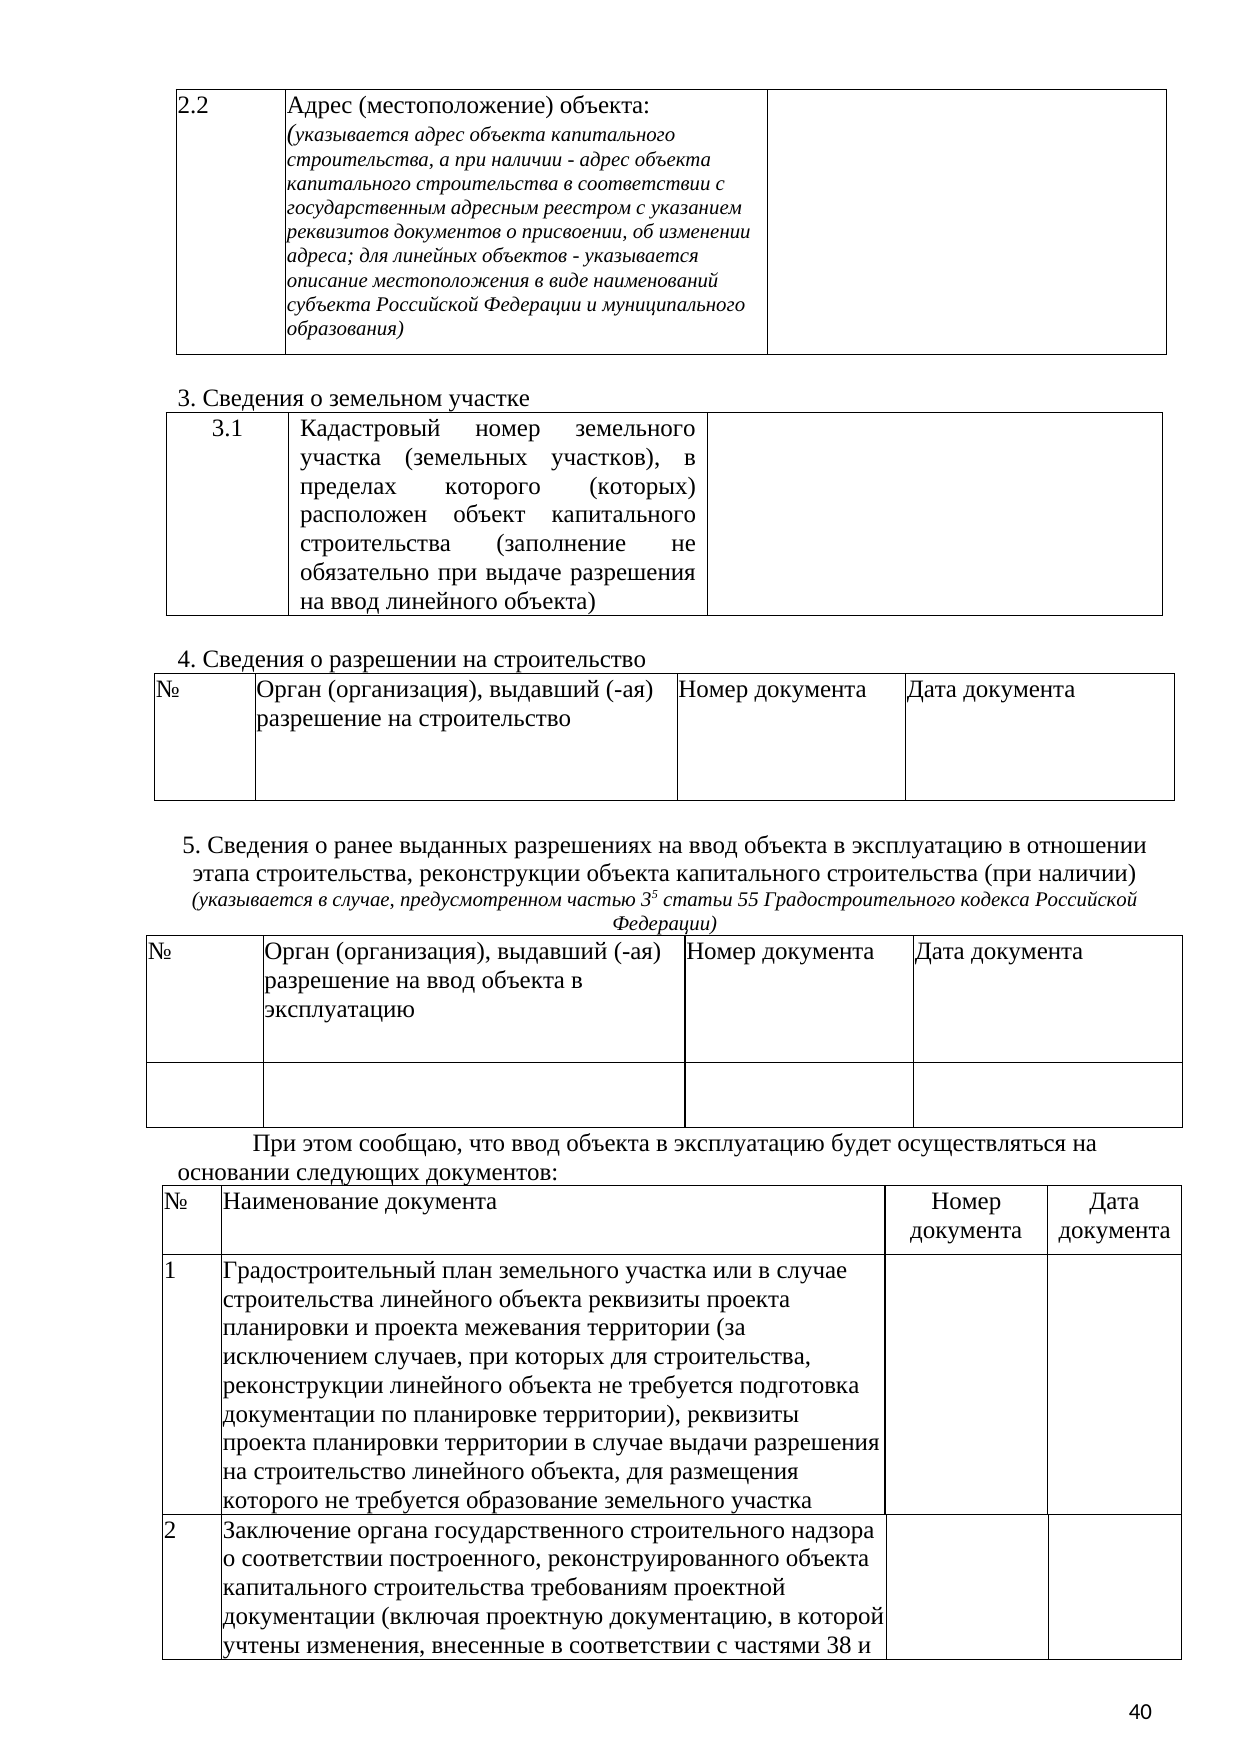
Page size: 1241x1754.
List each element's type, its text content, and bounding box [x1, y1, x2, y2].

table_cell [914, 1063, 1182, 1127]
table_header № [147, 936, 263, 1062]
table_cell [1049, 1515, 1181, 1658]
table_header Наименование документа [222, 1186, 884, 1254]
table_cell Градостроительный план земельного участка или в случае строительства линейного объекта реквизиты проекта планировки и проекта межевания территории (за исключением случаев, при которых для строительства, реконструкции линейного объекта не требуется подготовка документации по планировке территории), реквизиты проекта планировки территории в случае выдачи разрешения на строительство линейного объекта, для размещения которого не требуется образование земельного участка [222, 1255, 884, 1514]
table_cell [887, 1515, 1048, 1658]
table_header Номер документа [686, 936, 913, 1062]
table_header № [163, 1186, 221, 1254]
table_cell 2.2 [177, 90, 285, 354]
table_header Дата документа [906, 674, 1174, 800]
table_header Орган (организация), выдавший (-ая) разрешение на строительство [256, 674, 677, 800]
table_header Дата документа [914, 936, 1182, 1062]
text При этом сообщаю, что ввод объекта в эксплуатацию будет осуществляться на основании следующих документов: [177, 1128, 1152, 1185]
table_header Орган (организация), выдавший (-ая) разрешение на ввод объекта в эксплуатацию [264, 936, 684, 1062]
table_header 3.1 [167, 413, 288, 614]
text (указывается в случае, предусмотренном частью 35 статьи 55 Градостроительного кодекса Российской Федерации) [177, 887, 1152, 935]
text 5. Сведения о ранее выданных разрешениях на ввод объекта в эксплуатацию в отношении этапа строительства, реконструкции объекта капитального строительства (при наличии) [177, 830, 1152, 887]
table_header № [155, 674, 255, 800]
table_cell [768, 90, 1166, 354]
table_cell [147, 1063, 263, 1127]
table_header Кадастровый номер земельного участка (земельных участков), в пределах которого (которых) расположен объект капитального строительства (заполнение не обязательно при выдаче разрешения на ввод линейного объекта) [289, 413, 707, 614]
text 3. Сведения о земельном участке [177, 383, 1152, 412]
table_cell [1048, 1255, 1181, 1514]
table_cell 1 [163, 1255, 221, 1514]
text 4. Сведения о разрешении на строительство [177, 644, 1152, 673]
table_header [708, 413, 1162, 614]
table_cell [686, 1063, 913, 1127]
table_cell [264, 1063, 684, 1127]
table_header Номер документа [886, 1186, 1047, 1254]
table_header Дата документа [1048, 1186, 1181, 1254]
table_cell [886, 1255, 1047, 1514]
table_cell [222, 1515, 886, 1658]
table_cell 2 [163, 1515, 221, 1658]
table_cell Адрес (местоположение) объекта: (указывается адрес объекта капитального строительства, а при наличии - адрес объекта капитального строительства в соответствии с государственным адресным реестром с указанием реквизитов документов о присвоении, об изменении адреса; для линейных объектов - указывается описание местоположения в виде наименований субъекта Российской Федерации и муниципального образования) [286, 90, 767, 354]
table_header Номер документа [678, 674, 905, 800]
